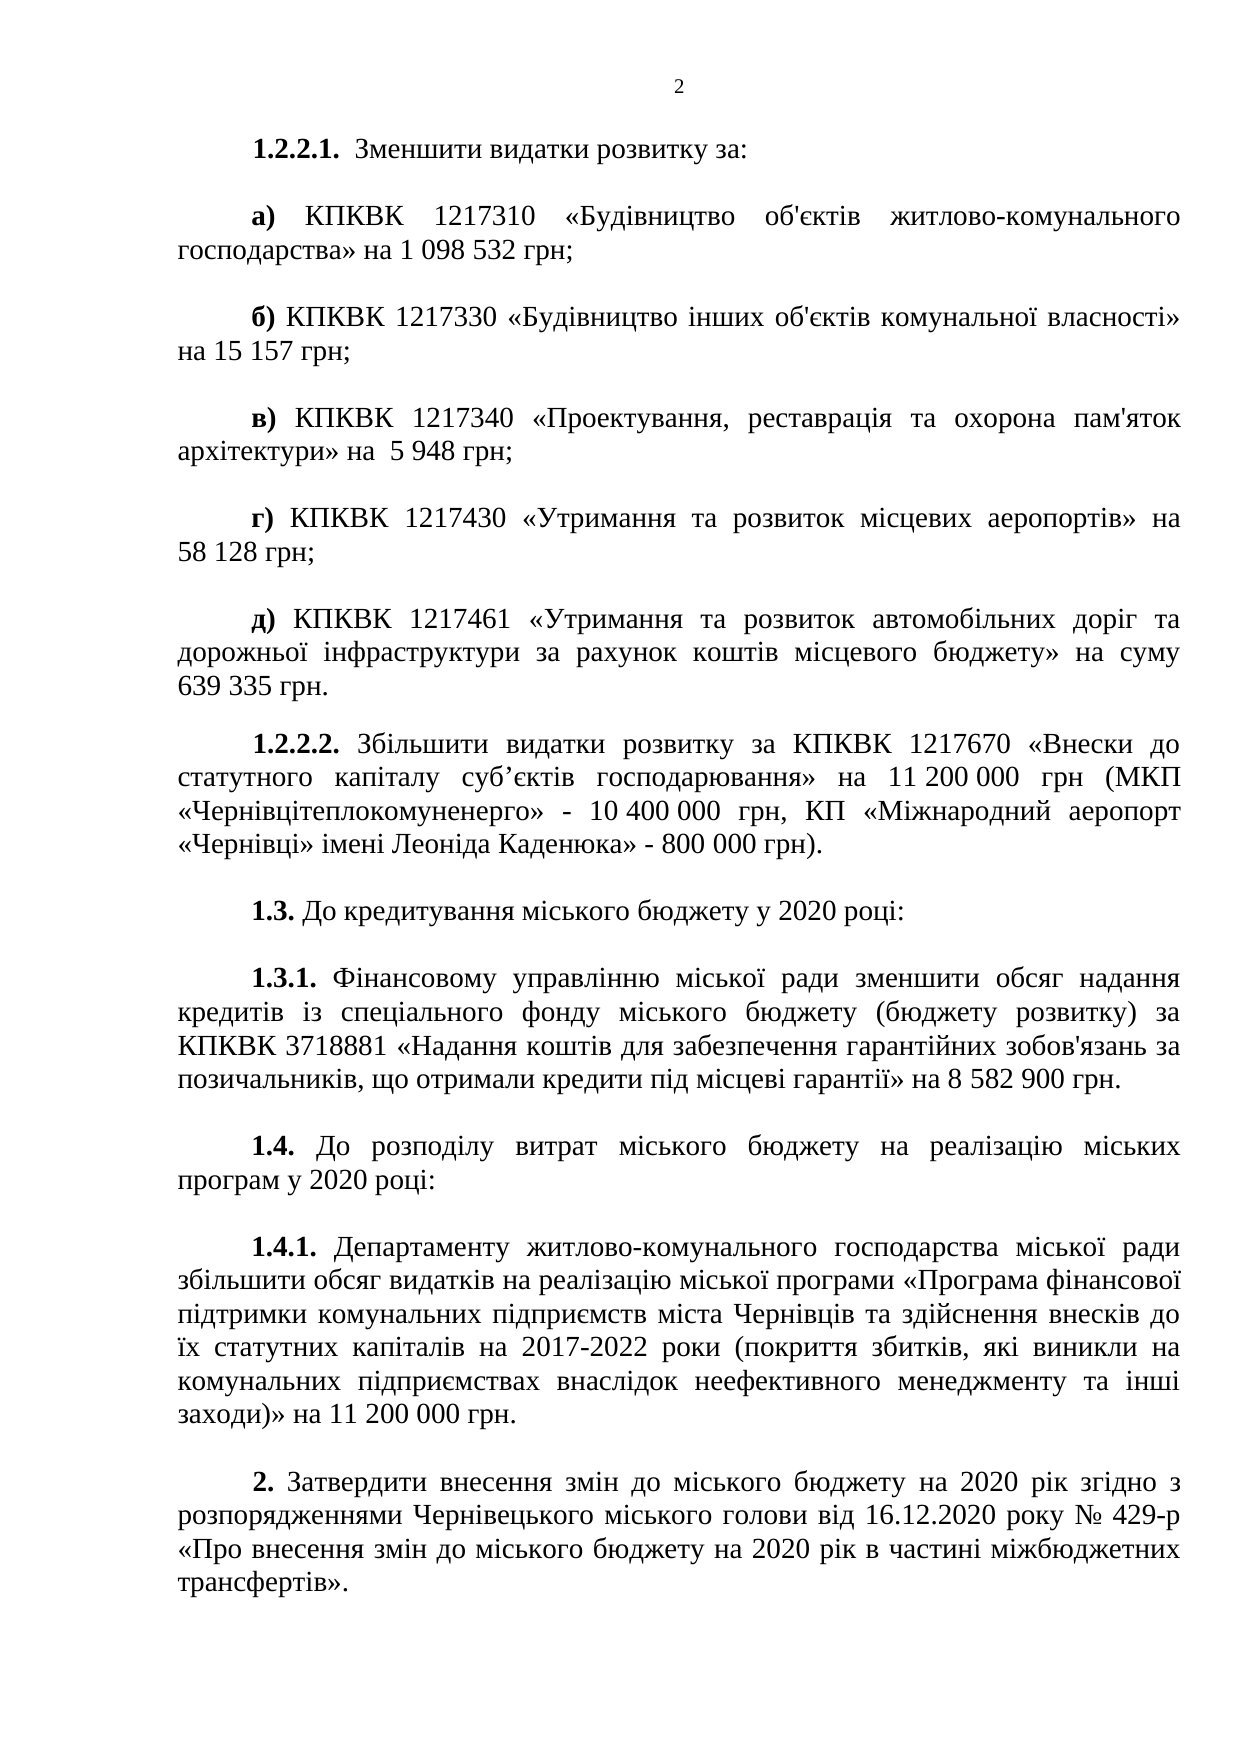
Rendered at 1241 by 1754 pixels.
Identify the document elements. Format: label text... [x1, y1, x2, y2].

text б) КПКВК 1217330 «Будівництво інших об'єктів комунальної власності» на 15 157 грн; [177, 299, 1181, 366]
text 1.2.2.1. Зменшити видатки розвитку за: [177, 131, 1181, 165]
text 2. Затвердити внесення змін до міського бюджету на 2020 рік згідно з розпорядженнями Чернівецького міського голови від 16.12.2020 року № 429-р «Про внесення змін до міського бюджету на 2020 рік в частині міжбюджетних трансфертів». [177, 1464, 1181, 1598]
text 1.3. До кредитування міського бюджету у 2020 році: [251, 893, 1181, 927]
text г) КПКВК 1217430 «Утримання та розвиток місцевих аеропортів» на 58 128 грн; [177, 500, 1181, 567]
text 1.2.2.2. Збільшити видатки розвитку за КПКВК 1217670 «Внески до статутного капіталу суб’єктів господарювання» на 11 200 000 грн (МКП «Чернівцітеплокомуненерго» - 10 400 000 грн, КП «Міжнародний аеропорт «Чернівці» імені Леоніда Каденюка» - 800 000 грн). [177, 726, 1181, 860]
text а) КПКВК 1217310 «Будівництво об'єктів житлово-комунального господарства» на 1 098 532 грн; [177, 198, 1181, 266]
text в) КПКВК 1217340 «Проектування, реставрація та охорона пам'яток архітектури» на 5 948 грн; [177, 400, 1181, 467]
text 1.3.1. Фінансовому управлінню міської ради зменшити обсяг надання кредитів із спеціального фонду міського бюджету (бюджету розвитку) за КПКВК 3718881 «Надання коштів для забезпечення гарантійних зобов'язань за позичальників, що отримали кредити під місцеві гарантії» на 8 582 900 грн. [177, 961, 1181, 1095]
text 1.4.1. Департаменту житлово-комунального господарства міської ради збільшити обсяг видатків на реалізацію міської програми «Програма фінансової підтримки комунальних підприємств міста Чернівців та здійснення внесків до їх статутних капіталів на 2017-2022 роки (покриття збитків, які виникли на комунальних підприємствах внаслідок неефективного менеджменту та інші заходи)» на 11 200 000 грн. [177, 1229, 1181, 1430]
text д) КПКВК 1217461 «Утримання та розвиток автомобільних доріг та дорожньої інфраструктури за рахунок коштів місцевого бюджету» на суму 639 335 грн. [177, 601, 1181, 702]
text 1.4. До розподілу витрат міського бюджету на реалізацію міських програм у 2020 році: [177, 1128, 1181, 1195]
